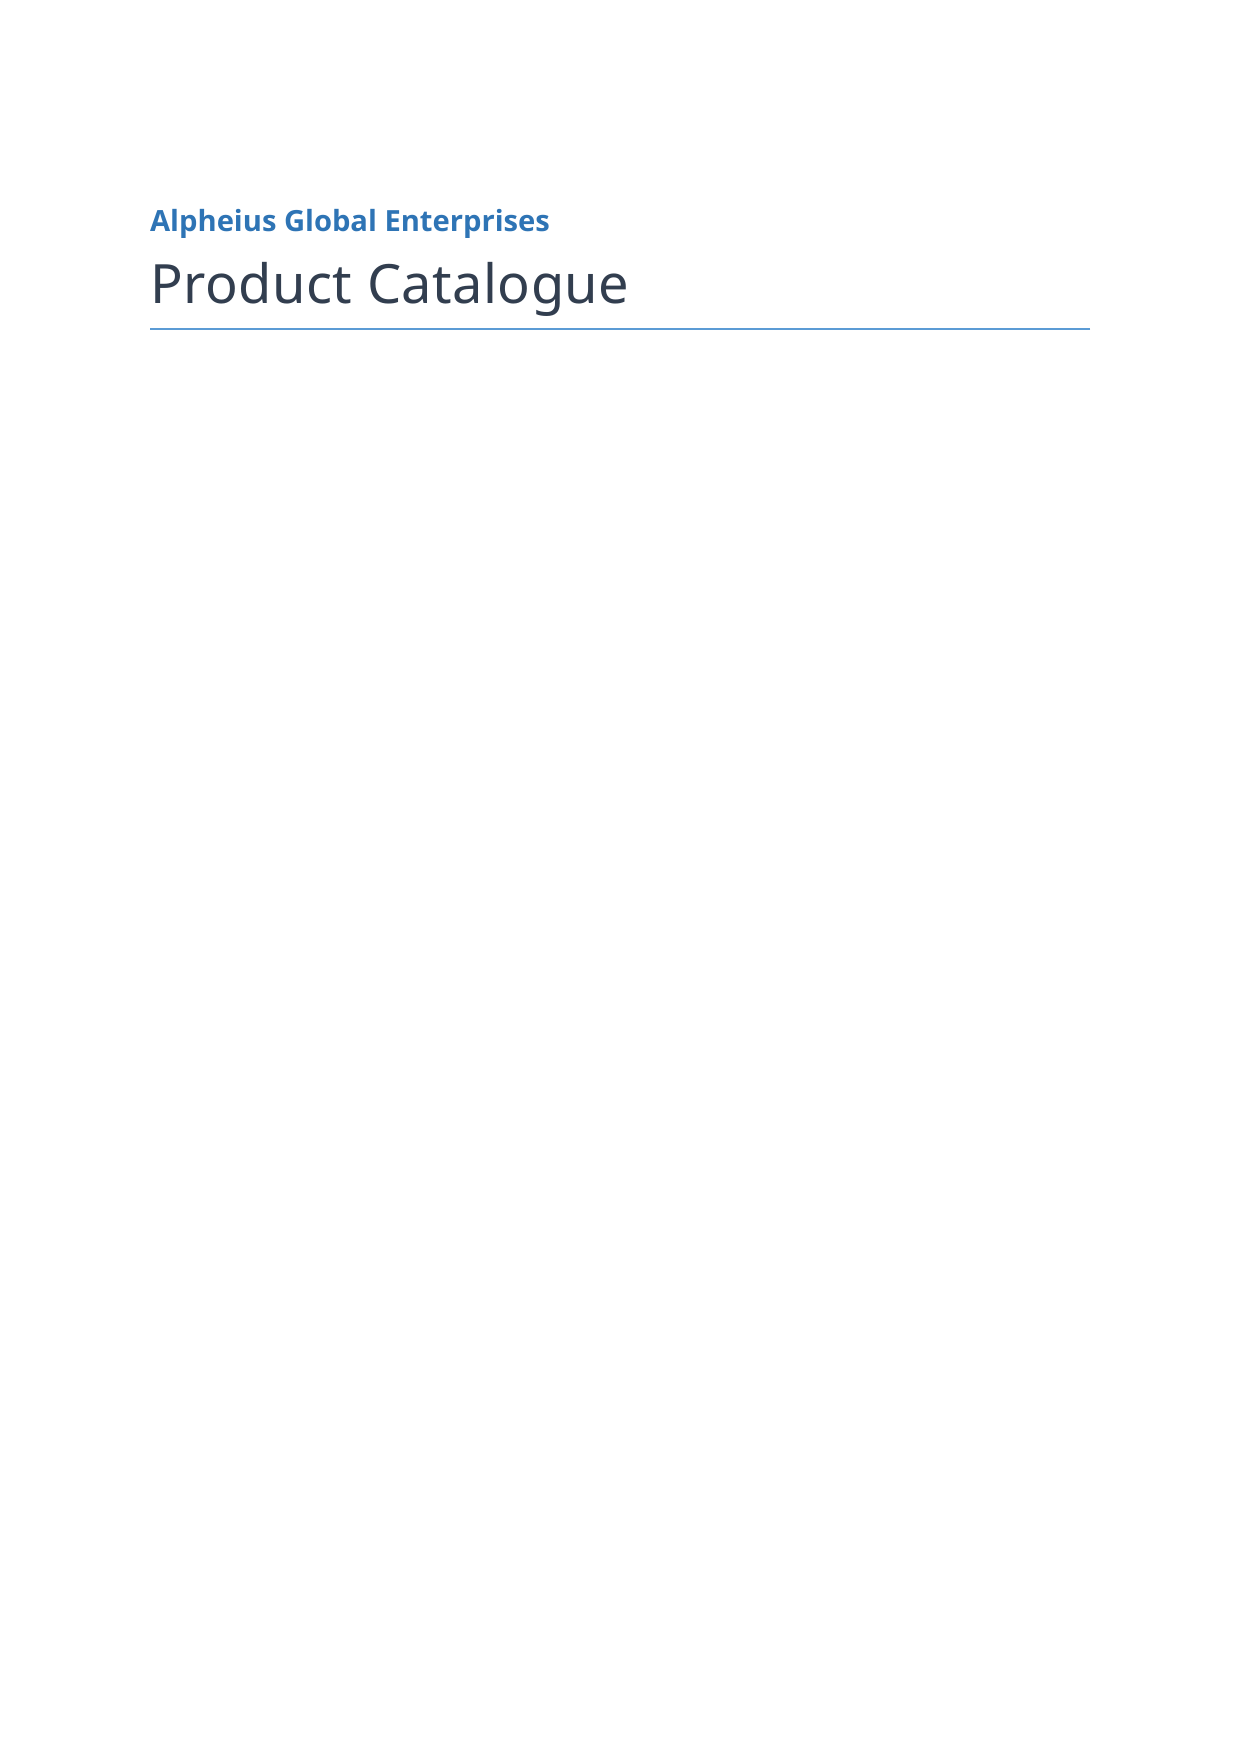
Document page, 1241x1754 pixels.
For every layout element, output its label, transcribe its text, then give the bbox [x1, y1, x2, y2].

subtitle Alpheius Global Enterprises [150, 200, 1090, 240]
title Product Catalogue [150, 246, 1090, 328]
